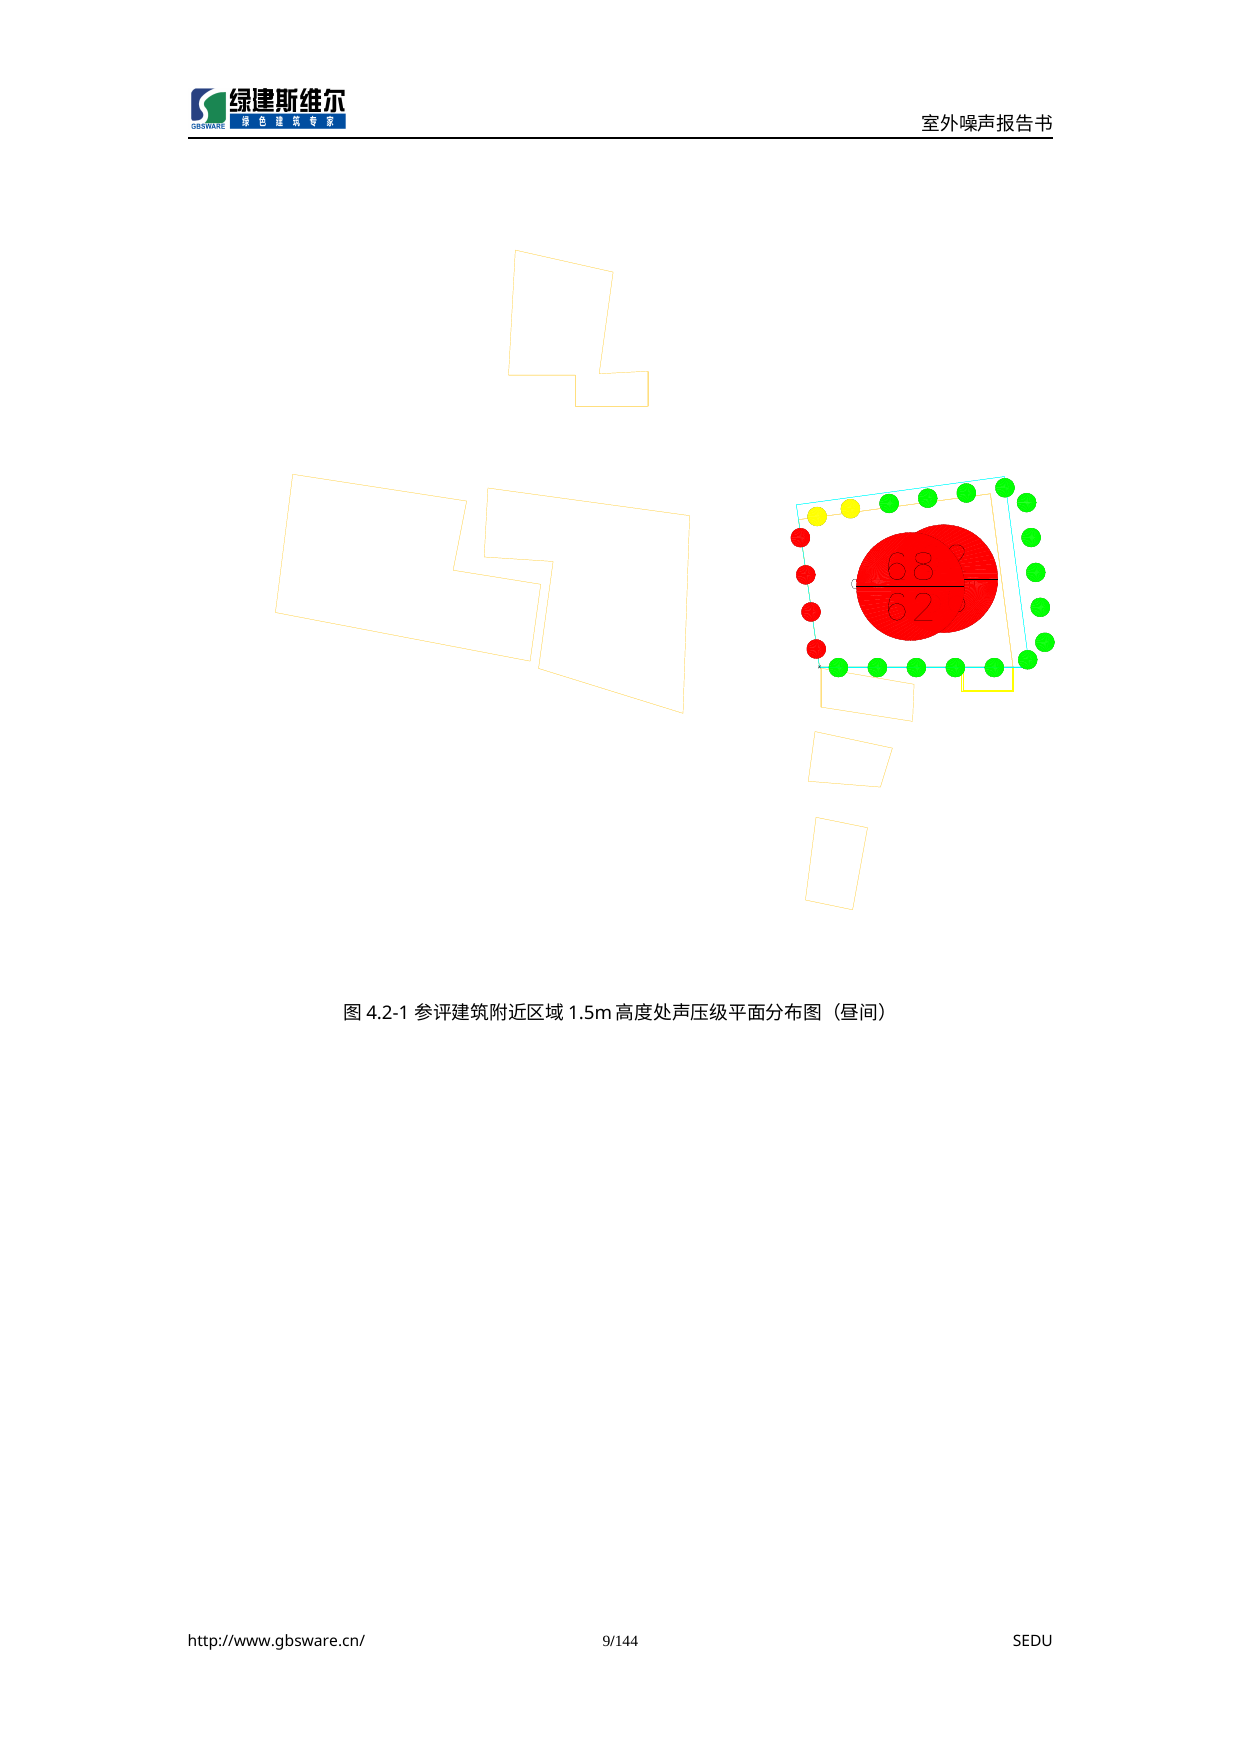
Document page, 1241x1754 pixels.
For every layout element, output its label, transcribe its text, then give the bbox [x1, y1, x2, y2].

text 图4.2-1 参评建筑附近区域1.5m高度处声压级平面分布图（昼间） [187, 998, 1053, 1025]
picture [187, 88, 347, 130]
